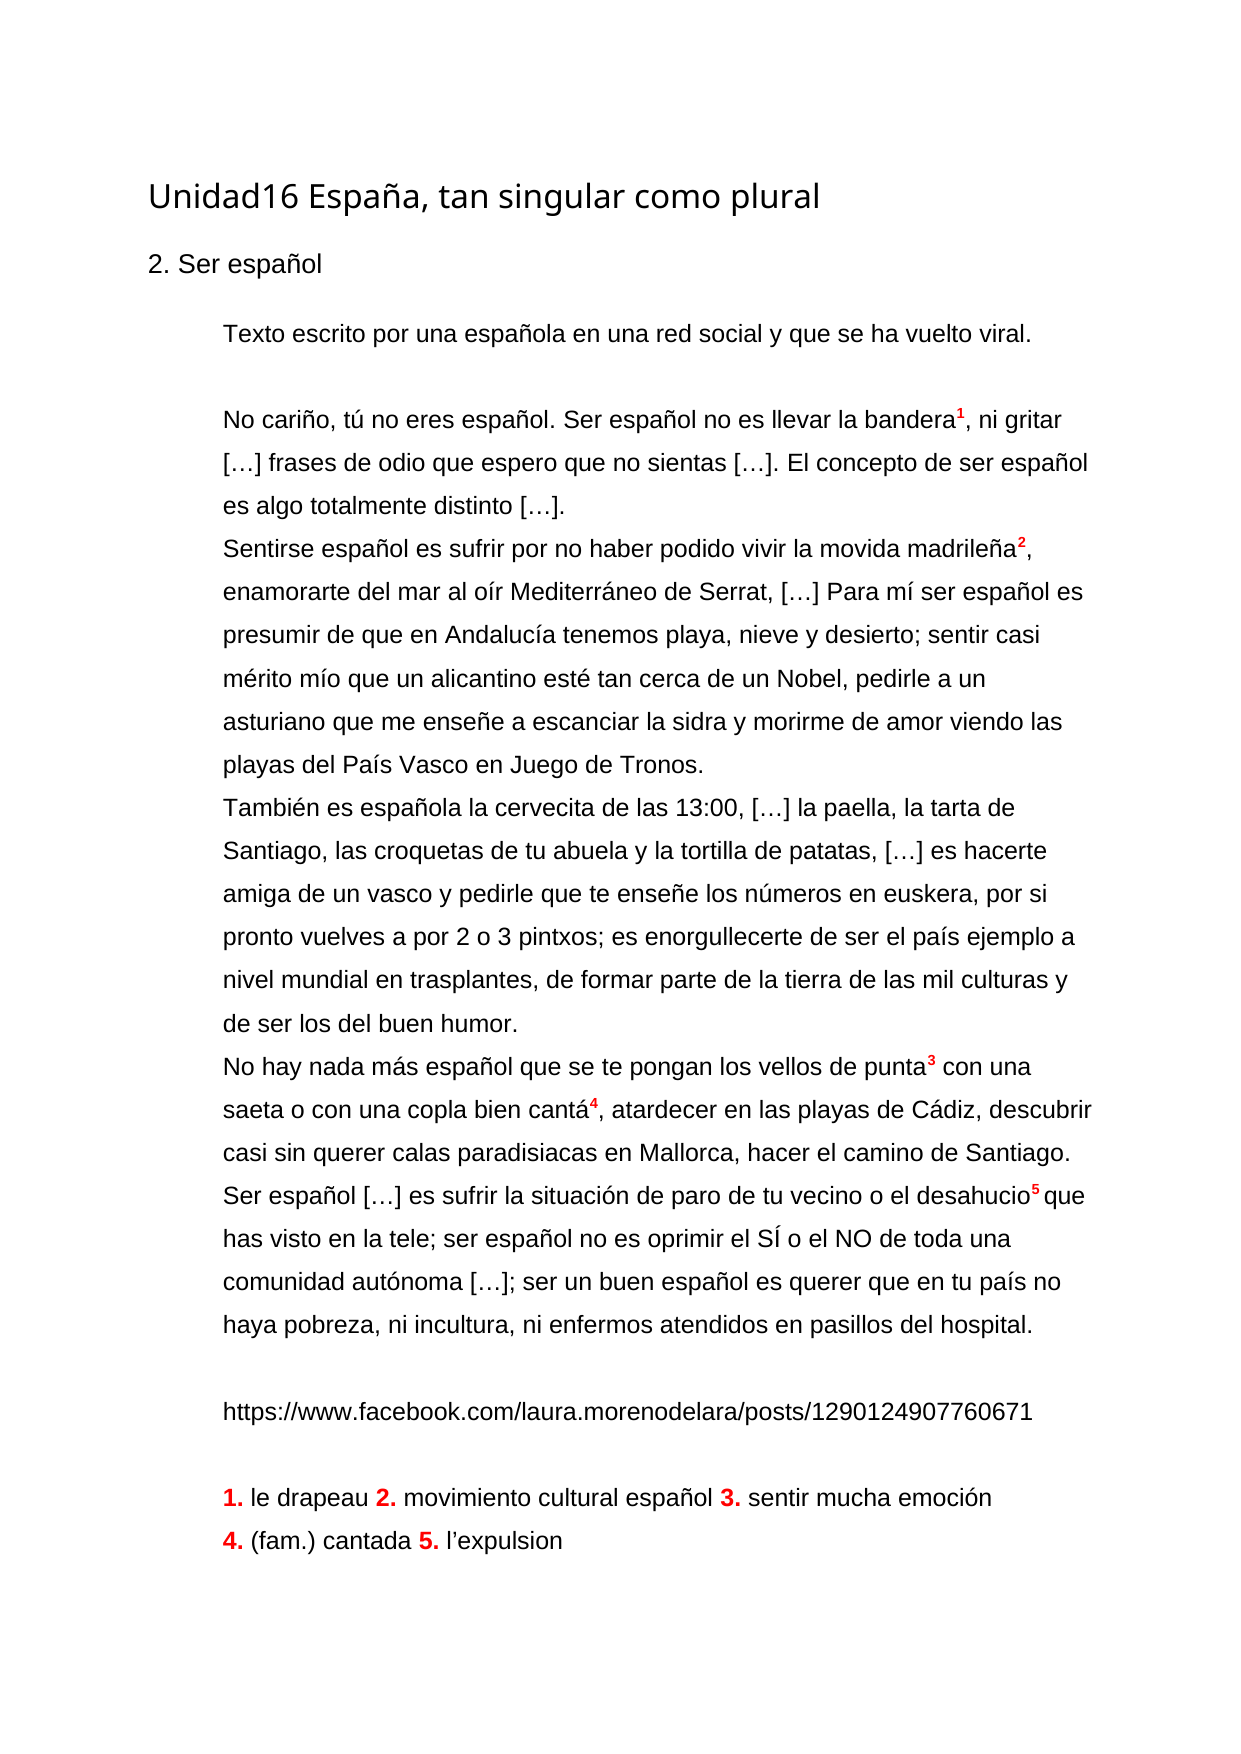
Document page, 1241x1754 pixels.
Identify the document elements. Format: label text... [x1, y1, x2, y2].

subtitle 2. Ser español [148, 248, 1093, 280]
list Ser español […] es sufrir la situación de paro de tu vecino o el desahucio5 que has visto en la tele; ser español no es oprimir el SÍ o el NO de toda una comunidad autónoma […]; ser un buen español es querer que en tu país no [223, 1181, 1093, 1296]
list No hay nada más español que se te pongan los vellos de punta3 con una [223, 1052, 1093, 1081]
list 1. le drapeau 2. movimiento cultural español 3. sentir mucha emoción [223, 1483, 1093, 1512]
list Sentirse español es sufrir por no haber podido vivir la movida madrileña2, [223, 534, 1093, 563]
list 4. (fam.) cantada 5. l’expulsion [223, 1526, 1093, 1555]
list No cariño, tú no eres español. Ser español no es llevar la bandera1, ni gritar [223, 405, 1093, 434]
list saeta o con una copla bien cantá4, atardecer en las playas de Cádiz, descubrir casi sin querer calas paradisiacas en Mallorca, hacer el camino de Santiago. [223, 1095, 1093, 1167]
list También es española la cervecita de las 13:00, […] la paella, la tarta de [223, 793, 1093, 822]
list haya pobreza, ni incultura, ni enfermos atendidos en pasillos del hospital. [223, 1311, 1093, 1339]
list Santiago, las croquetas de tu abuela y la tortilla de patatas, […] es hacerte amiga de un vasco y pedirle que te enseñe los números en euskera, por si pronto vuelves a por 2 o 3 pintxos; es enorgullecerte de ser el país ejemplo a nivel mundial en trasplantes, de formar parte de la tierra de las mil culturas y de ser los del buen humor. [223, 836, 1093, 1037]
list https://www.facebook.com/laura.morenodelara/posts/1290124907760671 [223, 1397, 1093, 1426]
list Texto escrito por una española en una red social y que se ha vuelto viral. [223, 319, 1093, 347]
list presumir de que en Andalucía tenemos playa, nieve y desierto; sentir casi [223, 621, 1093, 649]
list […] frases de odio que espero que no sientas […]. El concepto de ser español es algo totalmente distinto […]. [223, 448, 1093, 520]
list enamorarte del mar al oír Mediterráneo de Serrat, […] Para mí ser español es [223, 577, 1093, 606]
list mérito mío que un alicantino esté tan cerca de un Nobel, pedirle a un asturiano que me enseñe a escanciar la sidra y morirme de amor viendo las playas del País Vasco en Juego de Tronos. [223, 664, 1093, 779]
subtitle Unidad16 España, tan singular como plural [148, 173, 1093, 218]
